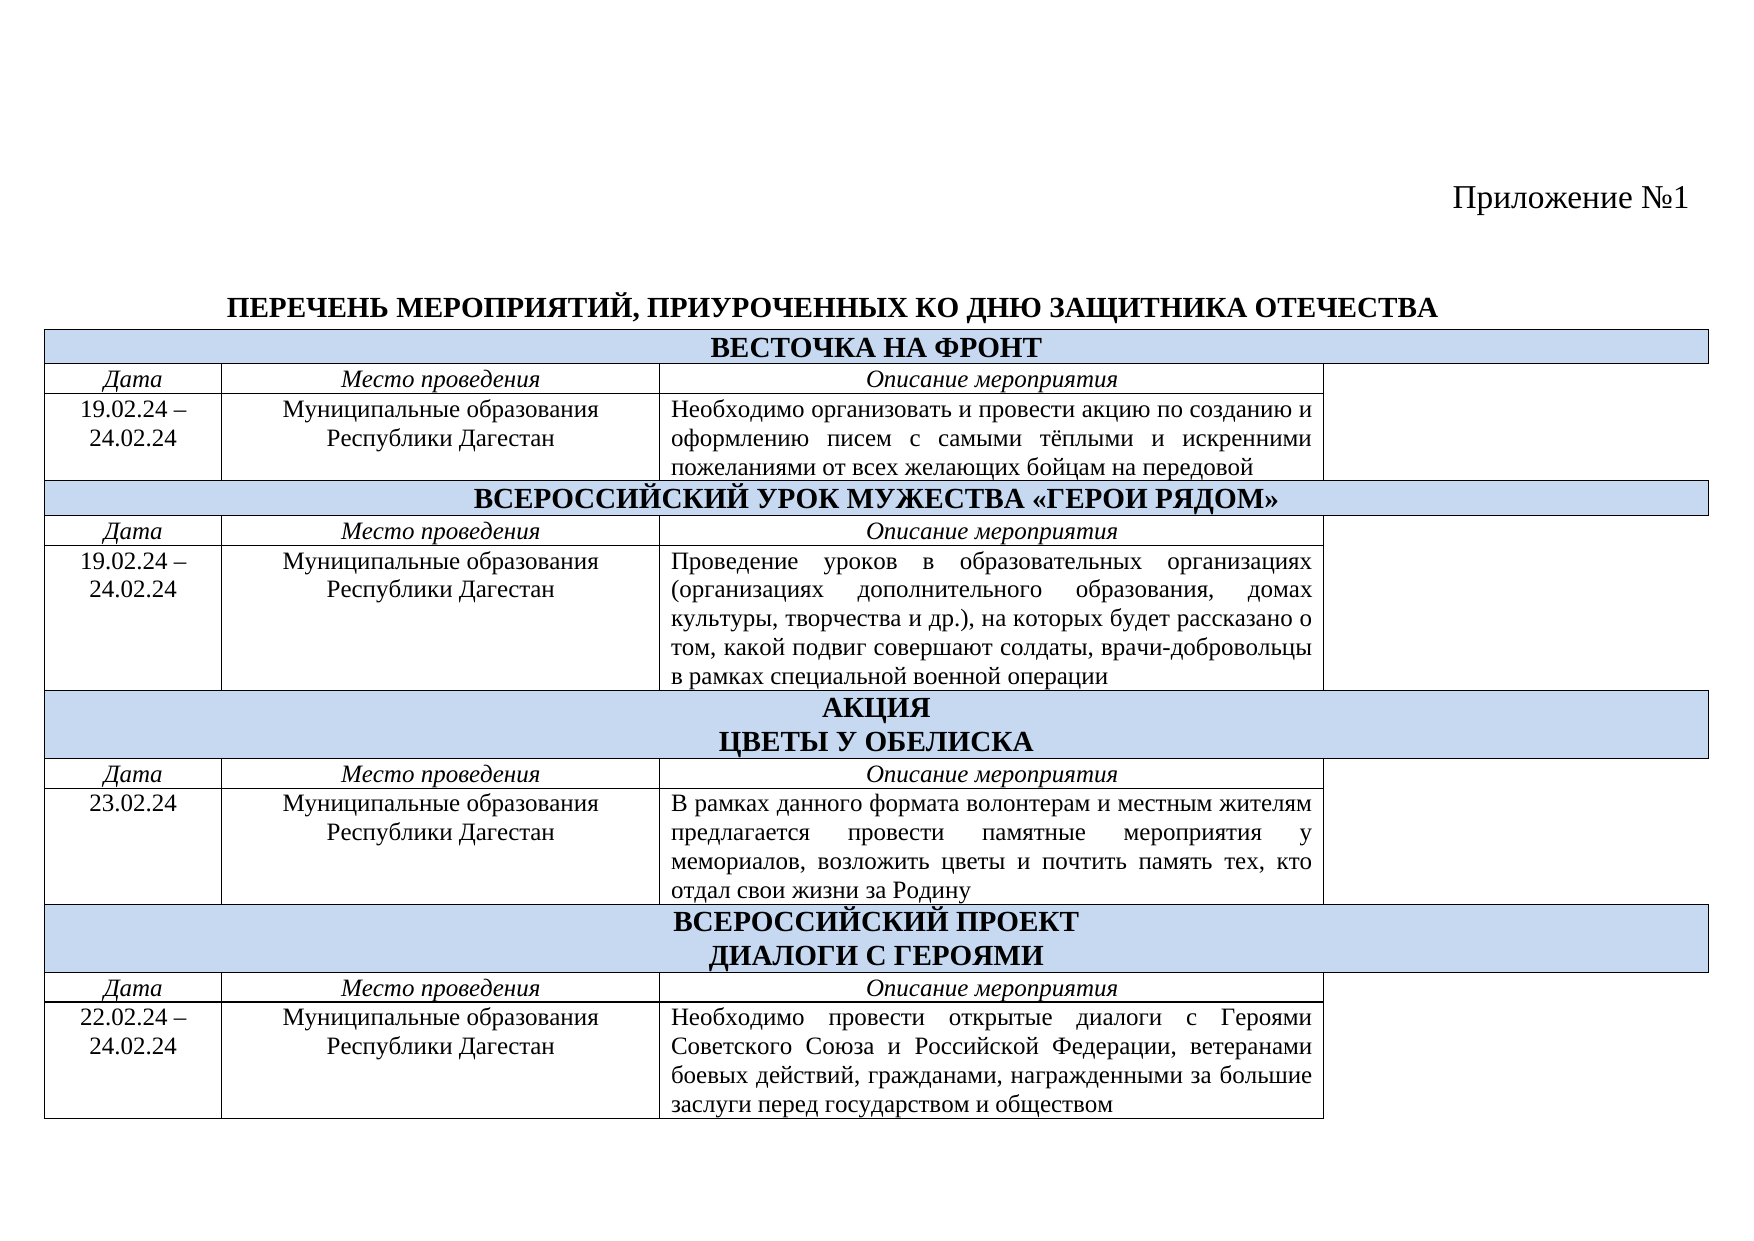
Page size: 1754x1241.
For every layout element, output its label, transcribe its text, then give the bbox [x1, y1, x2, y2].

text Приложение №1 [89, 177, 1689, 216]
table_cell Муниципальные образования Республики Дагестан [222, 546, 659, 689]
table_cell 23.02.24 [45, 789, 221, 903]
table_cell Дата [45, 364, 221, 393]
table_cell Описание мероприятия [660, 364, 1323, 393]
table_cell ВСЕРОССИЙСКИЙ ПРОЕКТ ДИАЛОГИ С ГЕРОЯМИ [45, 905, 1708, 972]
table_cell Дата [45, 973, 221, 1001]
table_cell 22.02.24 – 24.02.24 [45, 1003, 221, 1117]
table_cell Дата [45, 759, 221, 787]
table_cell Место проведения [222, 973, 659, 1001]
table_cell Дата [45, 516, 221, 545]
table_cell В рамках данного формата волонтерам и местным жителям предлагается провести памятные мероприятия у мемориалов, возложить цветы и почтить память тех, кто отдал свои жизни за Родину [660, 789, 1323, 903]
table_cell АКЦИЯ ЦВЕТЫ У ОБЕЛИСКА [45, 691, 1708, 758]
table_cell Место проведения [222, 516, 659, 545]
table_cell Описание мероприятия [660, 973, 1323, 1001]
table_cell Необходимо провести открытые диалоги с Героями Советского Союза и Российской Федерации, ветеранами боевых действий, гражданами, награжденными за большие заслуги перед государством и обществом [660, 1003, 1323, 1117]
table_cell Муниципальные образования Республики Дагестан [222, 789, 659, 903]
table_cell Проведение уроков в образовательных организациях (организациях дополнительного образования, домах культуры, творчества и др.), на которых будет рассказано о том, какой подвиг совершают солдаты, врачи-добровольцы в рамках специальной военной операции [660, 546, 1323, 689]
table_cell Описание мероприятия [660, 759, 1323, 787]
table_header ВЕСТОЧКА НА ФРОНТ [45, 330, 1708, 363]
table_cell 19.02.24 – 24.02.24 [45, 546, 221, 689]
table_cell Место проведения [222, 759, 659, 787]
table_cell Место проведения [222, 364, 659, 393]
table_cell Необходимо организовать и провести акцию по созданию и оформлению писем с самыми тёплыми и искренними пожеланиями от всех желающих бойцам на передовой [660, 394, 1323, 480]
table_cell Муниципальные образования Республики Дагестан [222, 394, 659, 480]
table_cell Муниципальные образования Республики Дагестан [222, 1003, 659, 1117]
text ПЕРЕЧЕНЬ МЕРОПРИЯТИЙ, ПРИУРОЧЕННЫХ КО ДНЮ ЗАЩИТНИКА ОТЕЧЕСТВА [29, 290, 1636, 324]
table_cell ВСЕРОССИЙСКИЙ УРОК МУЖЕСТВА «ГЕРОИ РЯДОМ» [45, 481, 1708, 515]
table_cell Описание мероприятия [660, 516, 1323, 545]
table_cell 19.02.24 – 24.02.24 [45, 394, 221, 480]
